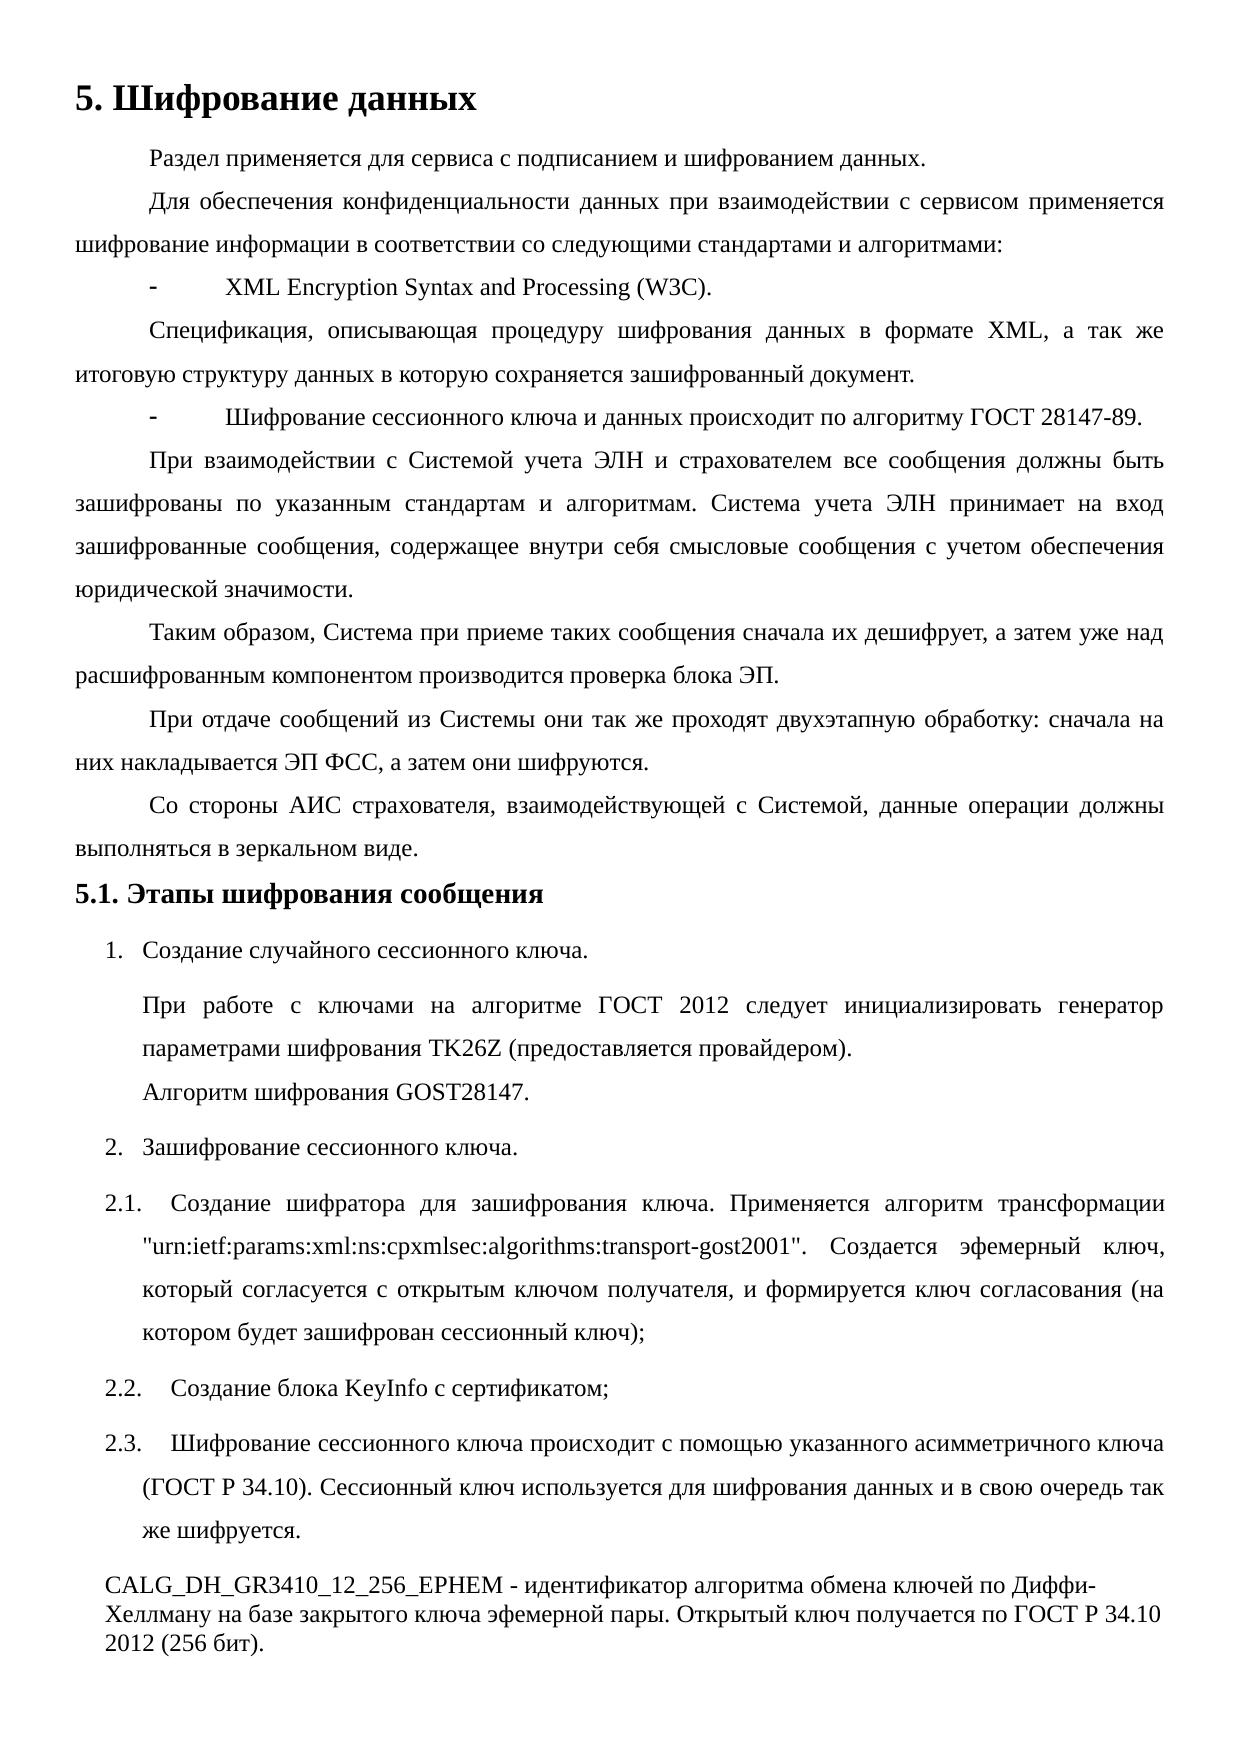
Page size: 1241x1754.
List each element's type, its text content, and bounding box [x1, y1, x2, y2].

text При взаимодействии с Системой учета ЭЛН и страхователем все сообщения должны быть зашифрованы по указанным стандартам и алгоритмам. Система учета ЭЛН принимает на вход зашифрованные сообщения, содержащее внутри себя смысловые сообщения с учетом обеспечения юридической значимости. [75, 445, 1165, 603]
list XML Encryption Syntax and Processing (W3C). [75, 272, 1165, 301]
list Создание случайного сессионного ключа. [104, 935, 1165, 963]
list При работе с ключами на алгоритме ГОСТ 2012 следует инициализировать генератор параметрами шифрования TK26Z (предоставляется провайдером). Алгоритм шифрования GOST28147. [142, 990, 1165, 1105]
list Зашифрование сессионного ключа. [104, 1132, 1165, 1161]
text 5.1. Этапы шифрования сообщения [75, 876, 1165, 910]
text Спецификация, описывающая процедуру шифрования данных в формате XML, а так же итоговую структуру данных в которую сохраняется зашифрованный документ. [75, 316, 1165, 387]
text Со стороны АИС страхователя, взаимодействующей с Системой, данные операции должны выполняться в зеркальном виде. [75, 790, 1165, 862]
text Для обеспечения конфиденциальности данных при взаимодействии с сервисом применяется шифрование информации в соответствии со следующими стандартами и алгоритмами: [75, 186, 1165, 258]
text 5. Шифрование данных [75, 75, 1165, 118]
text При отдаче сообщений из Системы они так же проходят двухэтапную обработку: сначала на них накладывается ЭП ФСС, а затем они шифруются. [75, 704, 1165, 776]
text Таким образом, Система при приеме таких сообщения сначала их дешифрует, а затем уже над расшифрованным компонентом производится проверка блока ЭП. [75, 617, 1165, 689]
text CALG_DH_GR3410_12_256_EPHEM - идентификатор алгоритма обмена ключей по Диффи-Хеллману на базе закрытого ключа эфемерной пары. Открытый ключ получается по ГОСТ Р 34.10 2012 (256 бит). [104, 1570, 1165, 1657]
text Раздел применяется для сервиса с подписанием и шифрованием данных. [75, 143, 1165, 172]
list Создание блока KeyInfo с сертификатом; [104, 1373, 1165, 1402]
list Создание шифратора для зашифрования ключа. Применяется алгоритм трансформации "urn:ietf:params:xml:ns:cpxmlsec:algorithms:transport-gost2001". Cоздается эфемерный ключ, который согласуется с открытым ключом получателя, и формируется ключ согласования (на котором будет зашифрован сессионный ключ); [104, 1188, 1165, 1346]
list Шифрование сессионного ключа происходит с помощью указанного асимметричного ключа (ГОСТ Р 34.10). Cессионный ключ используется для шифрования данных и в свою очередь так же шифруется. [104, 1428, 1165, 1543]
list Шифрование сессионного ключа и данных происходит по алгоритму ГОСТ 28147-89. [75, 402, 1165, 431]
